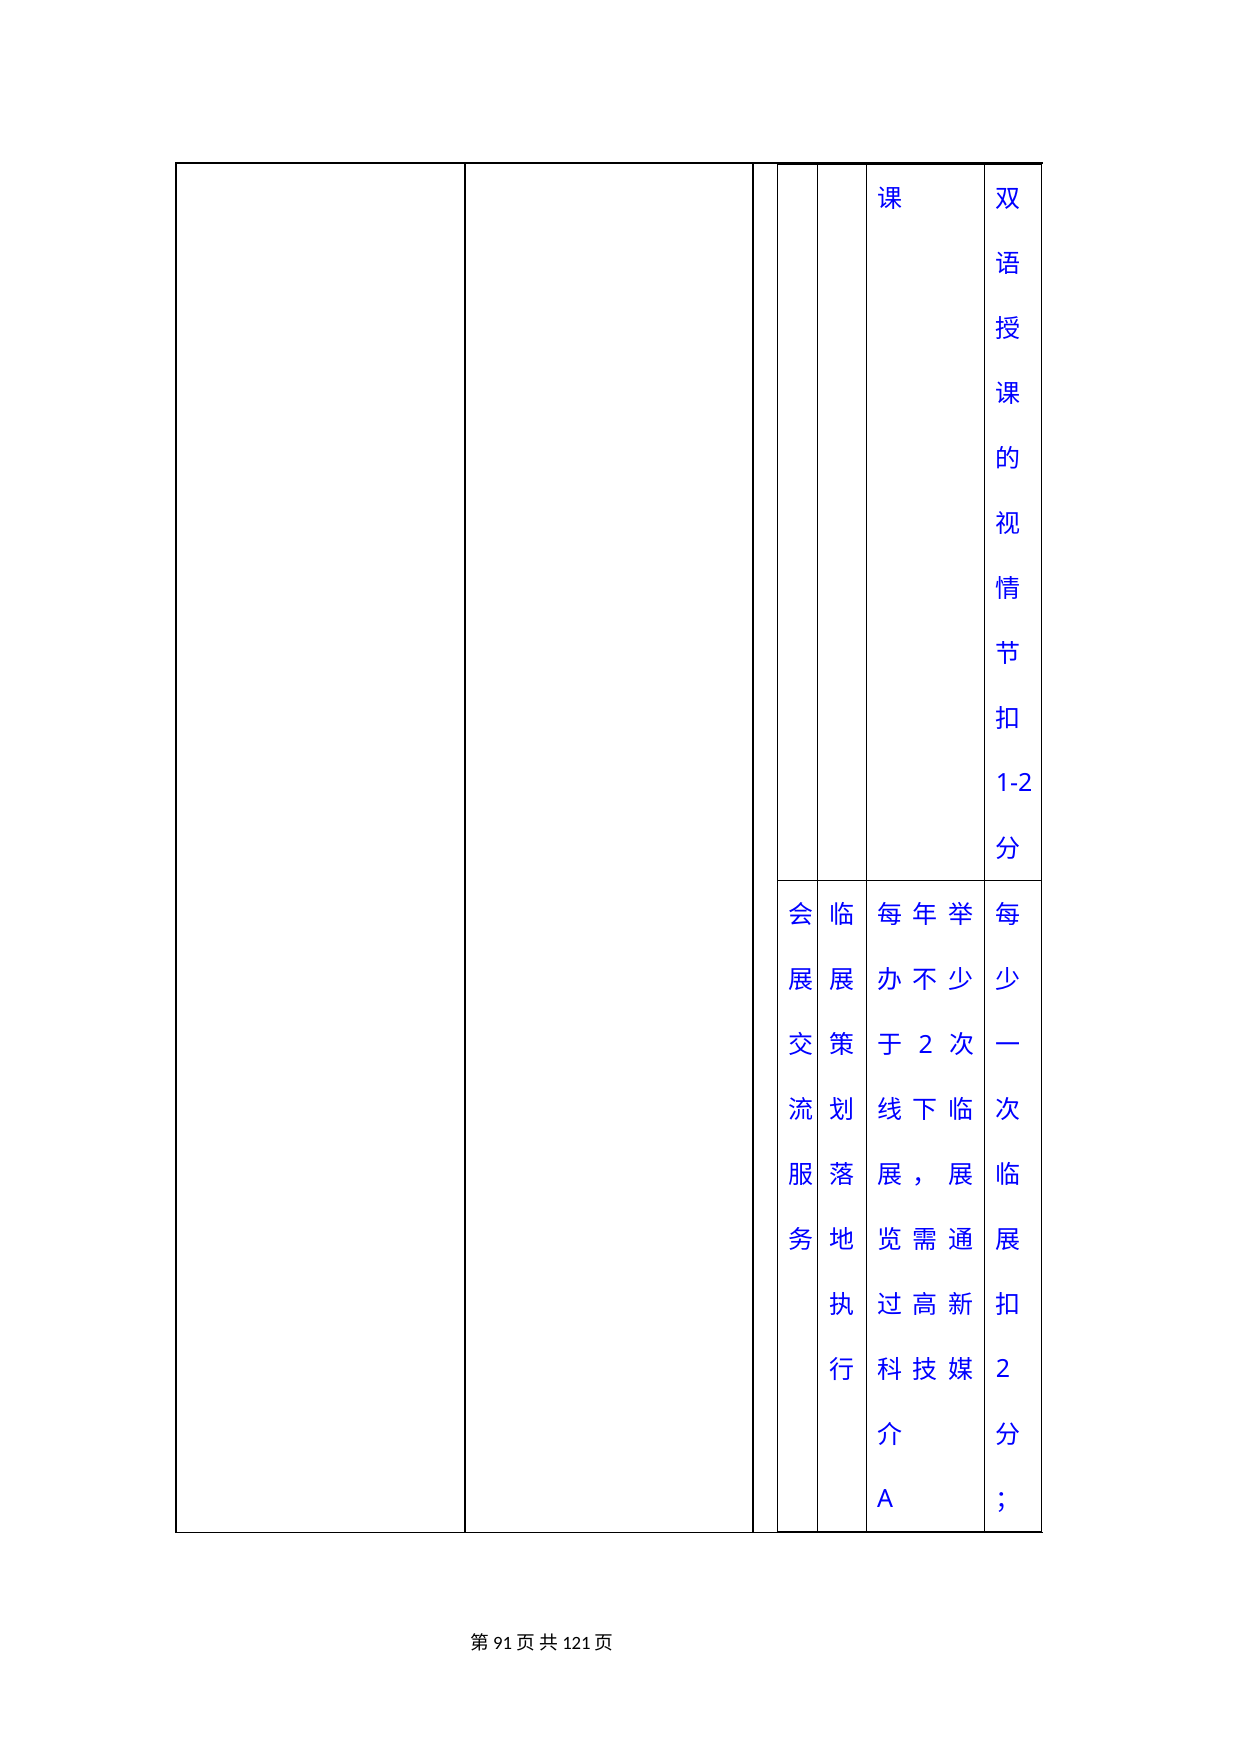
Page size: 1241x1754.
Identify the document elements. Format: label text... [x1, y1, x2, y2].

table_cell [466, 164, 752, 1532]
table_cell 1 [177, 164, 464, 1532]
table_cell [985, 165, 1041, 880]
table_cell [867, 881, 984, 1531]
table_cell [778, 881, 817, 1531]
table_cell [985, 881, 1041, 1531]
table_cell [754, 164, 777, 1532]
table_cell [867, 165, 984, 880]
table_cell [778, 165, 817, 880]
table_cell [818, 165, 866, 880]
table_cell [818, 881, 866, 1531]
